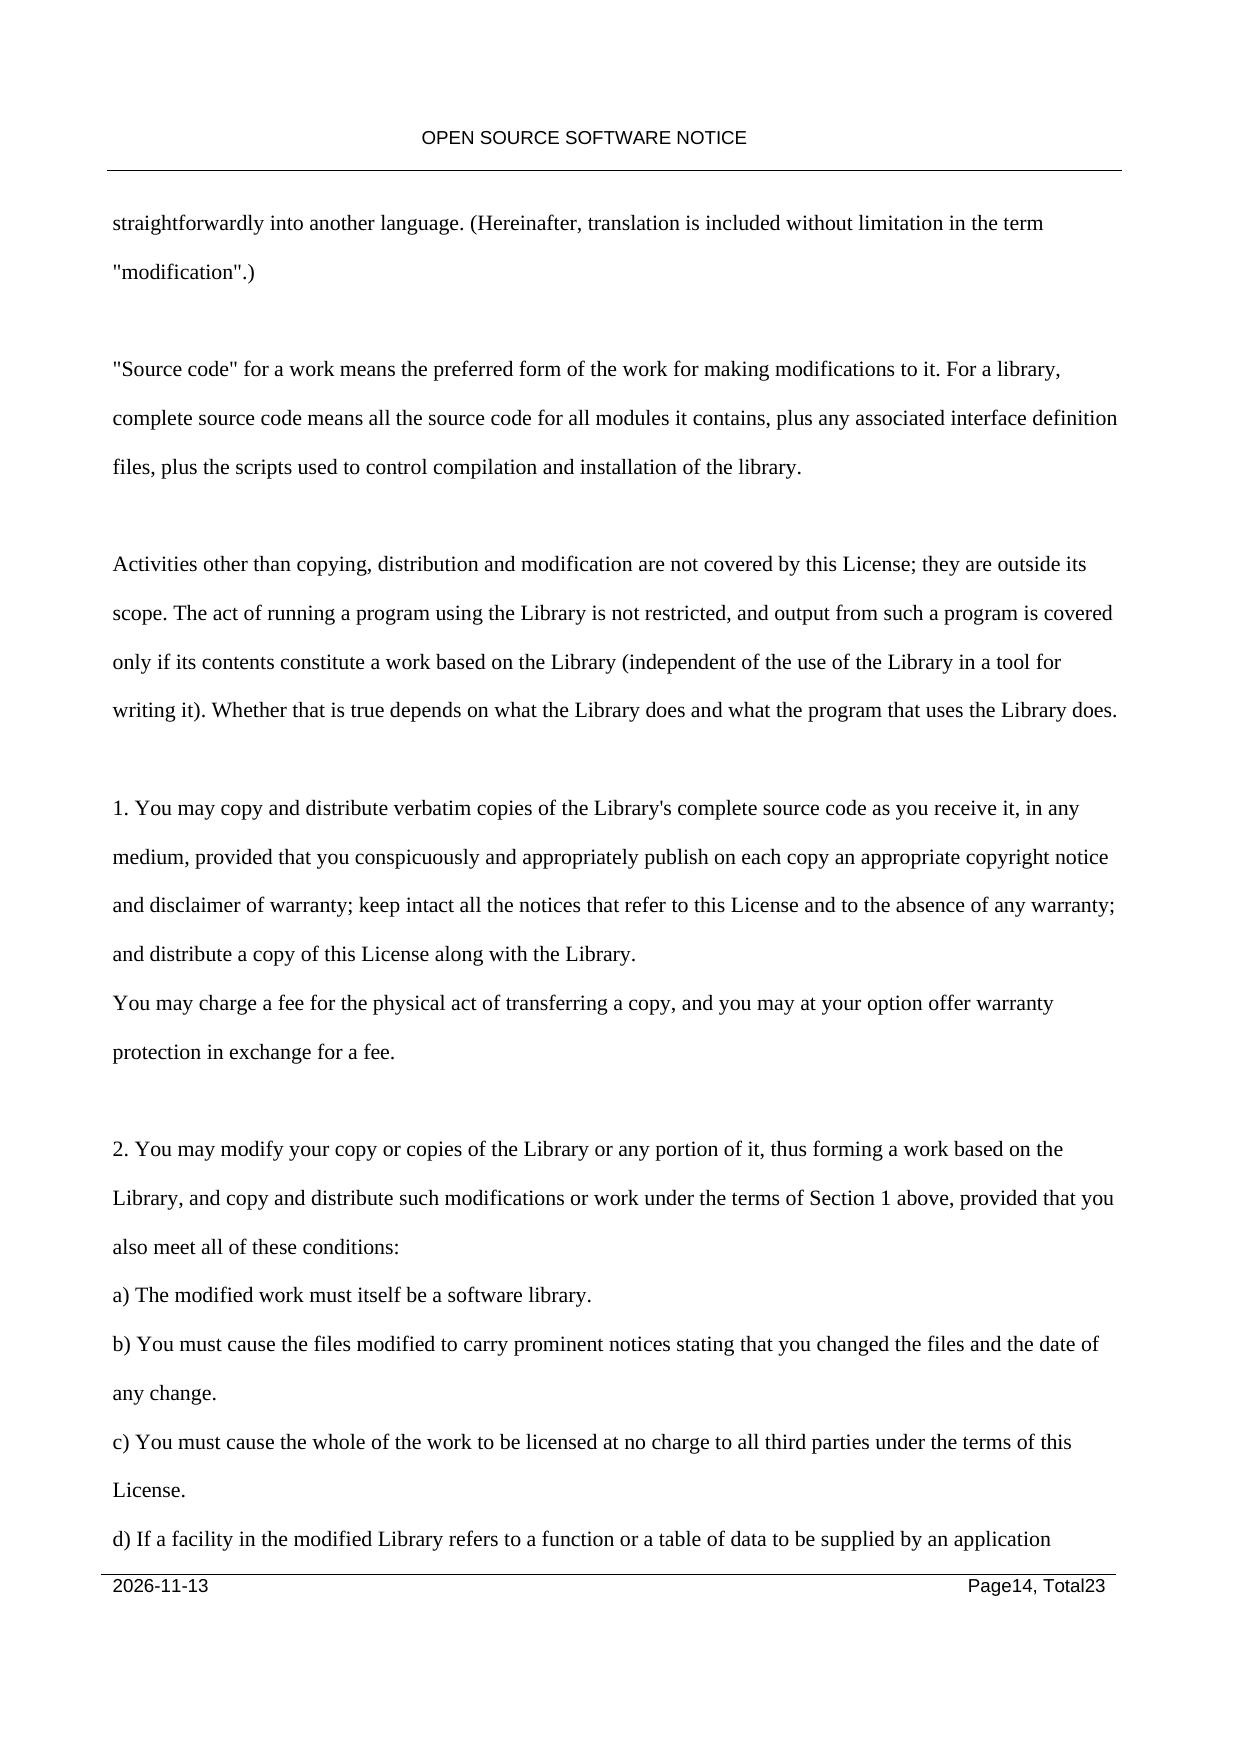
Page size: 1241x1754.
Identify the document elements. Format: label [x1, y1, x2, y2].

text [112, 206, 1128, 1555]
